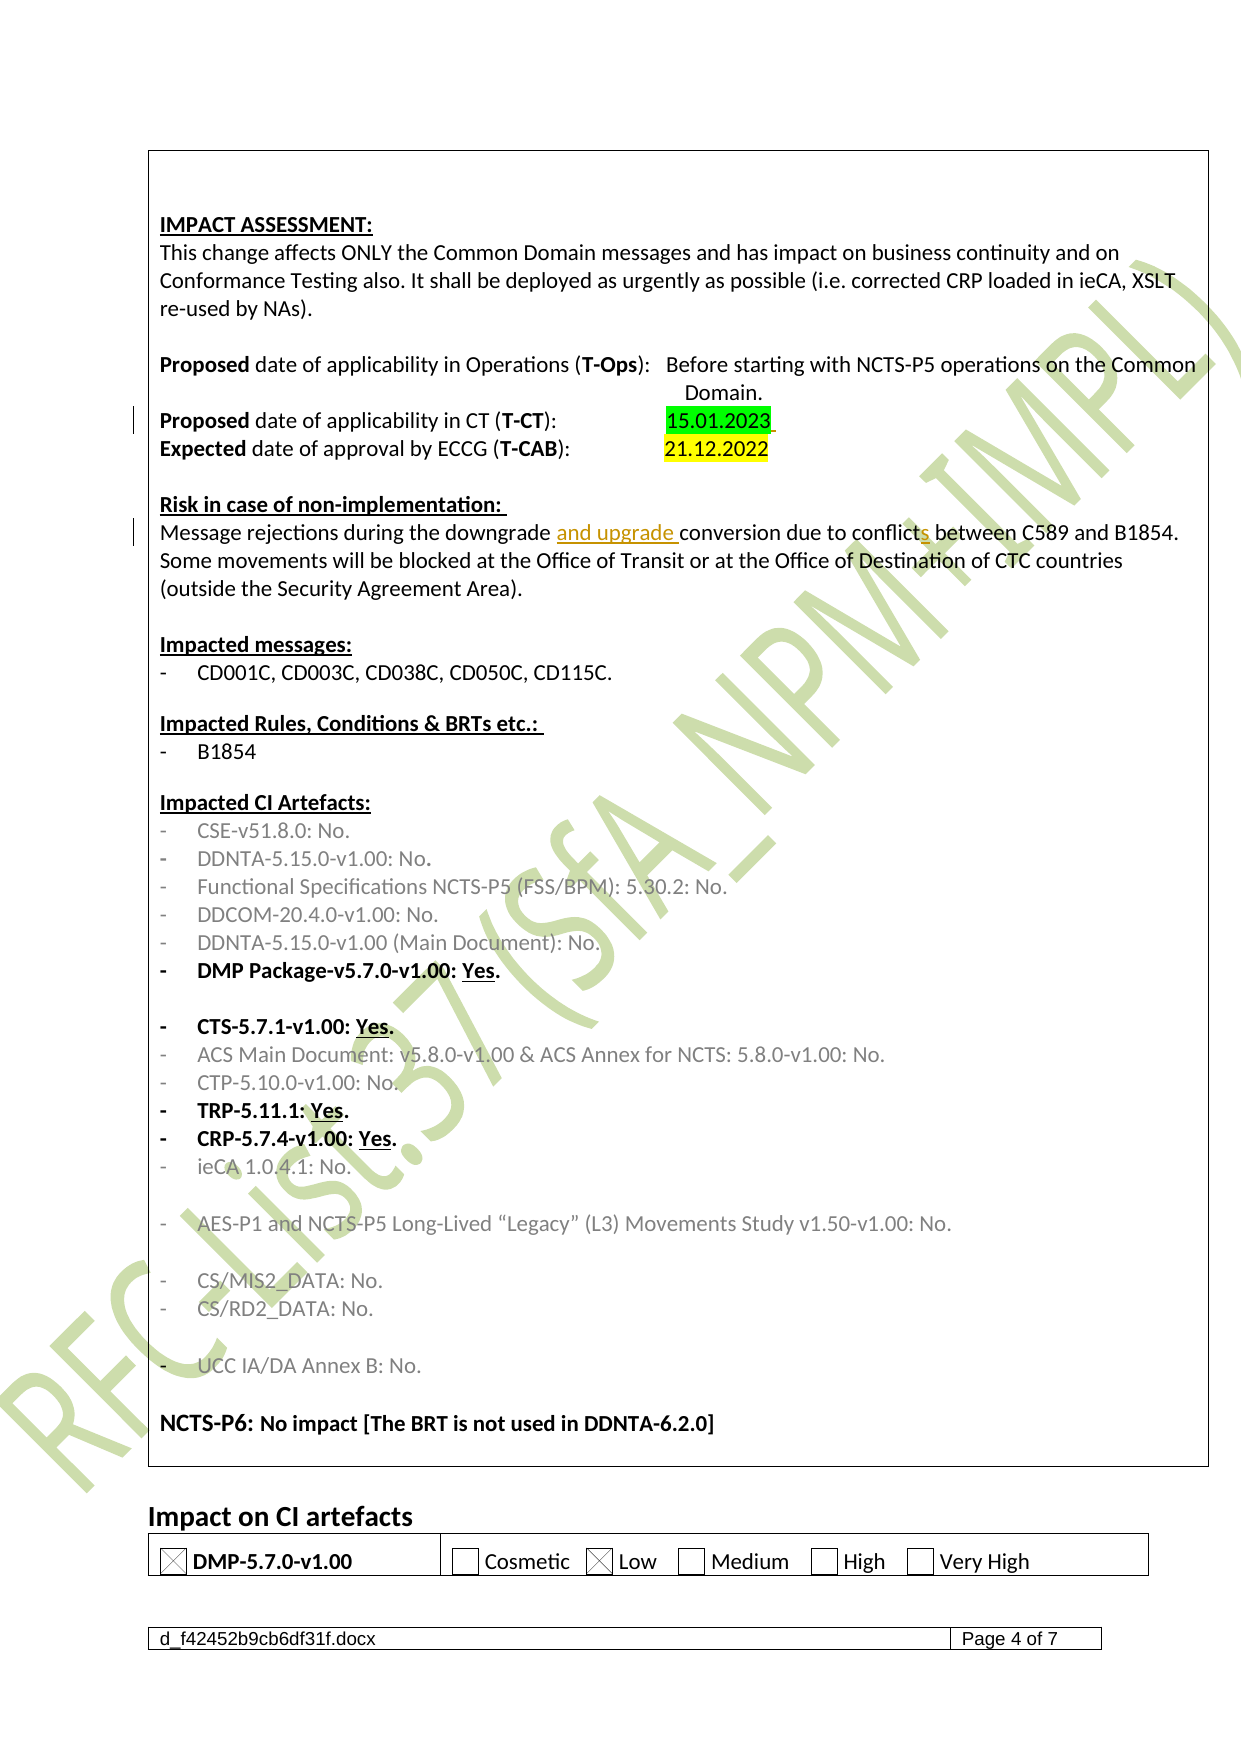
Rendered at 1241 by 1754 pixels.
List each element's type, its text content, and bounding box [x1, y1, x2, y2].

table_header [149, 151, 1208, 1466]
text Impact on CI artefacts [148, 1498, 1102, 1533]
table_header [441, 1534, 1148, 1575]
table_header DMP-5.7.0-v1.00 [149, 1534, 440, 1575]
